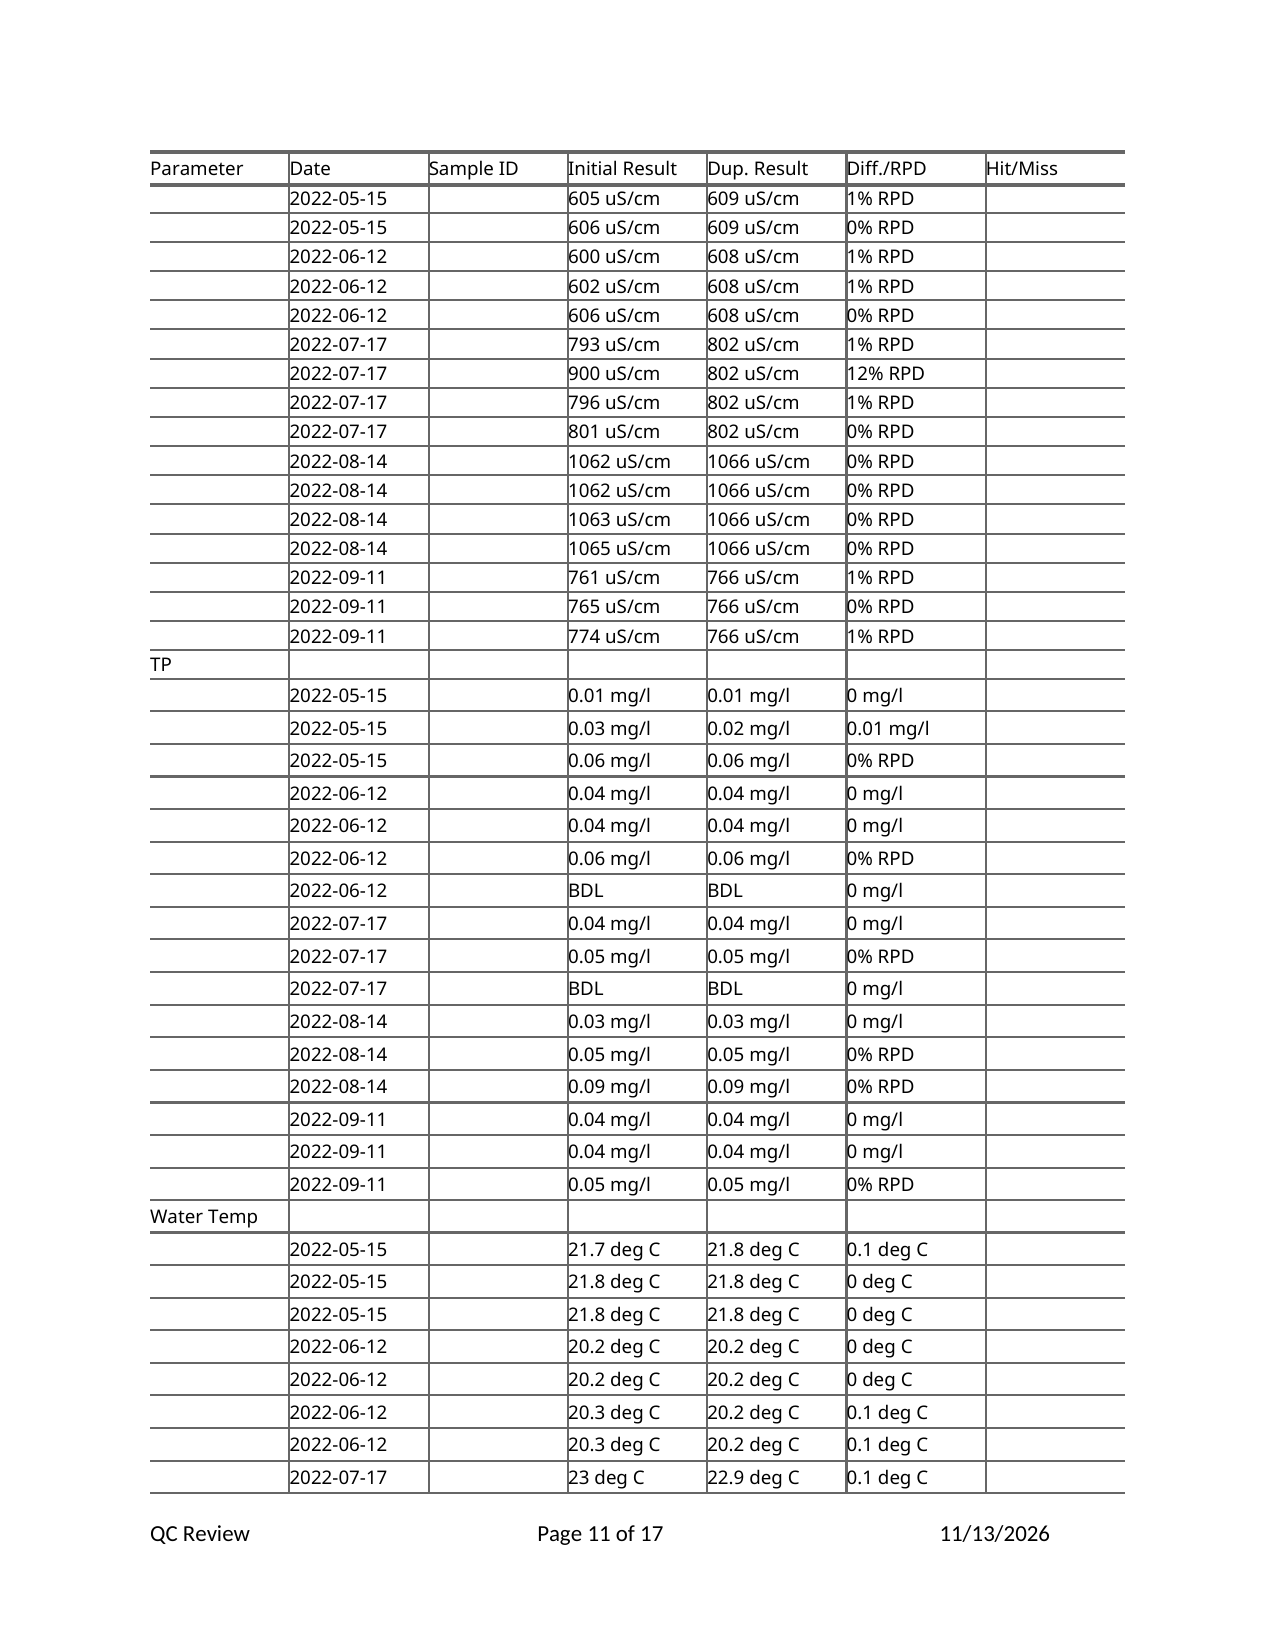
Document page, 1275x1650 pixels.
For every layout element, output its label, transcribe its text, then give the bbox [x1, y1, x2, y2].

table_cell 0% RPD [848, 476, 985, 503]
table_cell 0.05 mg/l [708, 940, 845, 971]
table_cell [430, 810, 567, 841]
table_cell Water Temp [150, 1201, 288, 1231]
table_cell [987, 564, 1125, 591]
table_cell 20.2 deg C [569, 1364, 706, 1394]
table_cell [430, 301, 567, 328]
table_cell [430, 243, 567, 270]
table_cell [987, 301, 1125, 328]
table_cell [987, 973, 1125, 1003]
table_cell [150, 360, 288, 387]
table_cell [150, 476, 288, 503]
table_cell 2022-08-14 [290, 1038, 428, 1069]
table_cell [150, 778, 288, 808]
table_cell [430, 778, 567, 808]
table_cell [150, 214, 288, 241]
table_cell [430, 1038, 567, 1069]
table_cell 20.2 deg C [708, 1364, 845, 1394]
table_cell [430, 593, 567, 620]
table_cell [430, 1104, 567, 1134]
table_cell 2022-06-12 [290, 301, 428, 328]
table_cell 2022-06-12 [290, 1364, 428, 1394]
table_cell [430, 712, 567, 743]
table_cell [150, 1299, 288, 1329]
table_cell 0.01 mg/l [569, 680, 706, 710]
table_cell 0.01 mg/l [708, 680, 845, 710]
table_cell [430, 505, 567, 532]
table_cell [987, 908, 1125, 938]
table_cell [987, 418, 1125, 445]
table_cell [987, 593, 1125, 620]
table_cell 0.05 mg/l [708, 1169, 845, 1199]
table_cell [430, 1234, 567, 1264]
table_cell [430, 1299, 567, 1329]
table_cell [430, 745, 567, 775]
table_cell 2022-08-14 [290, 476, 428, 503]
table_cell 765 uS/cm [569, 593, 706, 620]
table_cell [987, 1331, 1125, 1362]
table_cell 1% RPD [848, 564, 985, 591]
table_header Sample ID [430, 154, 567, 182]
table_cell [987, 810, 1125, 841]
table_cell 1% RPD [848, 187, 985, 212]
table_cell [430, 940, 567, 971]
table_cell [987, 476, 1125, 503]
table_cell 2022-05-15 [290, 1266, 428, 1297]
table_cell [987, 1038, 1125, 1069]
table_header Initial Result [569, 154, 706, 182]
table_cell 21.7 deg C [569, 1234, 706, 1264]
table_cell 900 uS/cm [569, 360, 706, 387]
table_cell 2022-07-17 [290, 418, 428, 445]
table_cell 1062 uS/cm [569, 447, 706, 474]
table_cell TP [150, 651, 288, 677]
table_cell 0.04 mg/l [708, 908, 845, 938]
table_cell 0 mg/l [848, 973, 985, 1003]
table_cell [290, 1201, 428, 1231]
table_cell 2022-06-12 [290, 843, 428, 873]
table_cell [150, 1364, 288, 1394]
table_cell 0.05 mg/l [708, 1038, 845, 1069]
table_cell [430, 875, 567, 906]
table_cell [150, 810, 288, 841]
table_cell [430, 622, 567, 649]
table_cell [150, 712, 288, 743]
table_cell 2022-06-12 [290, 810, 428, 841]
table_cell 0.04 mg/l [708, 810, 845, 841]
table_cell [150, 593, 288, 620]
table_cell 0.1 deg C [848, 1396, 985, 1427]
table_cell [987, 1104, 1125, 1134]
table_cell 761 uS/cm [569, 564, 706, 591]
table_cell 1% RPD [848, 389, 985, 416]
table_cell [150, 680, 288, 710]
table_cell 774 uS/cm [569, 622, 706, 649]
table_cell 2022-08-14 [290, 505, 428, 532]
table_cell 0.06 mg/l [708, 843, 845, 873]
table_cell 0 deg C [848, 1364, 985, 1394]
table_cell [430, 1266, 567, 1297]
table_cell [987, 680, 1125, 710]
table_cell [987, 272, 1125, 299]
table_cell 605 uS/cm [569, 187, 706, 212]
table_cell 2022-08-14 [290, 447, 428, 474]
table_cell 0.1 deg C [848, 1429, 985, 1459]
table_cell 2022-09-11 [290, 1136, 428, 1167]
table_cell 0 mg/l [848, 1006, 985, 1036]
table_cell [708, 651, 845, 677]
table_cell [987, 360, 1125, 387]
table_cell 2022-09-11 [290, 622, 428, 649]
table_cell [150, 843, 288, 873]
table_cell 0.06 mg/l [569, 843, 706, 873]
table_cell [987, 389, 1125, 416]
table_cell 0.04 mg/l [708, 1136, 845, 1167]
table_cell [150, 330, 288, 357]
table_cell 1% RPD [848, 243, 985, 270]
table_cell [987, 535, 1125, 562]
table_cell [430, 535, 567, 562]
table_cell [150, 535, 288, 562]
table_cell 12% RPD [848, 360, 985, 387]
table_cell 2022-07-17 [290, 908, 428, 938]
table_cell [430, 564, 567, 591]
table_cell 2022-06-12 [290, 1331, 428, 1362]
table_cell 2022-06-12 [290, 778, 428, 808]
table_cell 1062 uS/cm [569, 476, 706, 503]
table_cell [150, 908, 288, 938]
table_cell 0.04 mg/l [569, 1136, 706, 1167]
table_cell 2022-07-17 [290, 973, 428, 1003]
table_cell [987, 651, 1125, 677]
table_cell 0.02 mg/l [708, 712, 845, 743]
table_cell 0.03 mg/l [569, 712, 706, 743]
table_cell [430, 680, 567, 710]
table_cell 0.09 mg/l [569, 1071, 706, 1101]
table_cell 793 uS/cm [569, 330, 706, 357]
table_cell [430, 1364, 567, 1394]
table_cell [987, 1429, 1125, 1459]
table_cell 608 uS/cm [708, 272, 845, 299]
table_cell 21.8 deg C [569, 1299, 706, 1329]
table_cell 0% RPD [848, 1038, 985, 1069]
table_cell [987, 1169, 1125, 1199]
table_cell [150, 447, 288, 474]
table_cell 0% RPD [848, 1169, 985, 1199]
table_cell 2022-06-12 [290, 1396, 428, 1427]
table_header Dup. Result [708, 154, 845, 182]
table_cell [150, 1136, 288, 1167]
table_cell [987, 1266, 1125, 1297]
table_cell 0 mg/l [848, 908, 985, 938]
table_cell 0 deg C [848, 1331, 985, 1362]
table_cell 602 uS/cm [569, 272, 706, 299]
table_cell 2022-09-11 [290, 1104, 428, 1134]
table_cell 0.06 mg/l [708, 745, 845, 775]
table_cell 0 mg/l [848, 1104, 985, 1134]
table_cell 20.2 deg C [708, 1429, 845, 1459]
table_cell 0% RPD [848, 843, 985, 873]
table_cell 0% RPD [848, 535, 985, 562]
table_cell [987, 940, 1125, 971]
table_cell 0.05 mg/l [569, 1038, 706, 1069]
table_cell [150, 1396, 288, 1427]
table_cell 0.03 mg/l [569, 1006, 706, 1036]
table_cell [430, 1136, 567, 1167]
table_cell [708, 1201, 845, 1231]
table_cell [150, 564, 288, 591]
table_cell 2022-05-15 [290, 680, 428, 710]
table_cell [987, 1364, 1125, 1394]
table_cell [430, 1429, 567, 1459]
table_cell 2022-06-12 [290, 272, 428, 299]
table_cell 0 mg/l [848, 810, 985, 841]
table_cell 22.9 deg C [708, 1462, 845, 1492]
table_cell [150, 745, 288, 775]
table_cell [150, 1331, 288, 1362]
table_cell 2022-09-11 [290, 1169, 428, 1199]
table_cell 2022-05-15 [290, 187, 428, 212]
table_cell 1066 uS/cm [708, 505, 845, 532]
table_cell [987, 1462, 1125, 1492]
table_cell [848, 1201, 985, 1231]
table_cell [150, 418, 288, 445]
table_cell BDL [708, 875, 845, 906]
table_cell [290, 651, 428, 677]
table_header Diff./RPD [848, 154, 985, 182]
table_cell 802 uS/cm [708, 389, 845, 416]
table_cell [430, 214, 567, 241]
table_cell 609 uS/cm [708, 187, 845, 212]
table_cell 2022-07-17 [290, 940, 428, 971]
table_cell 2022-05-15 [290, 1299, 428, 1329]
table_cell 0.09 mg/l [708, 1071, 845, 1101]
table_cell [987, 1071, 1125, 1101]
table_cell 2022-06-12 [290, 243, 428, 270]
table_cell 2022-09-11 [290, 593, 428, 620]
table_cell [569, 1201, 706, 1231]
table_cell [987, 1396, 1125, 1427]
table_cell [150, 1169, 288, 1199]
table_cell 609 uS/cm [708, 214, 845, 241]
table_cell [430, 360, 567, 387]
table_cell 20.2 deg C [708, 1396, 845, 1427]
table_cell [430, 418, 567, 445]
table_cell 21.8 deg C [708, 1266, 845, 1297]
table_cell 0 mg/l [848, 778, 985, 808]
table_cell [150, 940, 288, 971]
table_cell 20.3 deg C [569, 1429, 706, 1459]
table_cell 0% RPD [848, 940, 985, 971]
table_cell 1065 uS/cm [569, 535, 706, 562]
table_cell 766 uS/cm [708, 564, 845, 591]
table_cell 608 uS/cm [708, 301, 845, 328]
table_cell [150, 389, 288, 416]
table_cell 0% RPD [848, 447, 985, 474]
table_cell 0% RPD [848, 301, 985, 328]
table_cell [430, 1462, 567, 1492]
table_cell [430, 447, 567, 474]
table_cell 0.01 mg/l [848, 712, 985, 743]
table_cell 0.04 mg/l [569, 778, 706, 808]
table_cell [569, 651, 706, 677]
table_cell [150, 1071, 288, 1101]
table_cell 802 uS/cm [708, 330, 845, 357]
table_cell [987, 505, 1125, 532]
table_cell [987, 745, 1125, 775]
table_cell [987, 447, 1125, 474]
table_cell [430, 843, 567, 873]
table_cell [150, 301, 288, 328]
table_cell [987, 875, 1125, 906]
table_cell [987, 1299, 1125, 1329]
table_cell [430, 973, 567, 1003]
table_cell [150, 622, 288, 649]
table_cell [987, 1136, 1125, 1167]
table_cell 0% RPD [848, 418, 985, 445]
table_cell 1% RPD [848, 330, 985, 357]
table_cell 0.04 mg/l [569, 908, 706, 938]
table_cell 606 uS/cm [569, 301, 706, 328]
table_cell 0 mg/l [848, 875, 985, 906]
table_cell 0.05 mg/l [569, 1169, 706, 1199]
table_cell 0 deg C [848, 1299, 985, 1329]
table_cell BDL [569, 875, 706, 906]
table_cell 802 uS/cm [708, 418, 845, 445]
table_cell BDL [569, 973, 706, 1003]
table_cell 21.8 deg C [708, 1299, 845, 1329]
table_cell 2022-08-14 [290, 1071, 428, 1101]
table_cell [987, 622, 1125, 649]
table_cell 20.2 deg C [708, 1331, 845, 1362]
table_cell [430, 1331, 567, 1362]
table_cell [150, 272, 288, 299]
table_cell [987, 712, 1125, 743]
table_cell 1066 uS/cm [708, 535, 845, 562]
table_cell 0.04 mg/l [569, 1104, 706, 1134]
table_cell [987, 330, 1125, 357]
table_cell 600 uS/cm [569, 243, 706, 270]
table_cell 0.1 deg C [848, 1234, 985, 1264]
table_cell 2022-06-12 [290, 875, 428, 906]
table_cell [150, 505, 288, 532]
table_cell [430, 1006, 567, 1036]
table_cell [987, 243, 1125, 270]
table_cell [430, 272, 567, 299]
table_cell 2022-05-15 [290, 1234, 428, 1264]
table_cell 2022-07-17 [290, 389, 428, 416]
table_cell [430, 1169, 567, 1199]
table_header Date [290, 154, 428, 182]
table_cell 0.04 mg/l [708, 1104, 845, 1134]
table_cell 23 deg C [569, 1462, 706, 1492]
table_cell [150, 243, 288, 270]
table_cell 1063 uS/cm [569, 505, 706, 532]
table_cell 1066 uS/cm [708, 476, 845, 503]
table_cell 796 uS/cm [569, 389, 706, 416]
table_cell [987, 187, 1125, 212]
table_cell [987, 1006, 1125, 1036]
table_cell 21.8 deg C [708, 1234, 845, 1264]
table_cell 2022-05-15 [290, 712, 428, 743]
table_cell 1% RPD [848, 622, 985, 649]
table_cell 2022-08-14 [290, 1006, 428, 1036]
table_cell 2022-08-14 [290, 535, 428, 562]
table_header Hit/Miss [987, 154, 1125, 182]
table_cell 0 deg C [848, 1266, 985, 1297]
table_cell [987, 1201, 1125, 1231]
table_cell 0 mg/l [848, 1136, 985, 1167]
table_cell 766 uS/cm [708, 593, 845, 620]
table_cell BDL [708, 973, 845, 1003]
table_cell [150, 875, 288, 906]
table_cell 21.8 deg C [569, 1266, 706, 1297]
table_cell [150, 1104, 288, 1134]
table_cell [430, 187, 567, 212]
table_cell 0% RPD [848, 505, 985, 532]
table_cell [150, 1462, 288, 1492]
table_cell 1% RPD [848, 272, 985, 299]
table_cell [150, 1006, 288, 1036]
table_cell 2022-05-15 [290, 745, 428, 775]
table_cell [430, 1201, 567, 1231]
table_cell 801 uS/cm [569, 418, 706, 445]
table_cell 0.05 mg/l [569, 940, 706, 971]
table_cell [430, 1071, 567, 1101]
table_cell 2022-07-17 [290, 360, 428, 387]
table_cell 20.3 deg C [569, 1396, 706, 1427]
table_cell 0% RPD [848, 1071, 985, 1101]
table_cell 606 uS/cm [569, 214, 706, 241]
table_cell [430, 476, 567, 503]
table_cell 802 uS/cm [708, 360, 845, 387]
table_cell [987, 778, 1125, 808]
table_cell [987, 843, 1125, 873]
table_cell 0% RPD [848, 214, 985, 241]
table_cell [430, 908, 567, 938]
table_cell 0.03 mg/l [708, 1006, 845, 1036]
table_cell 2022-06-12 [290, 1429, 428, 1459]
table_cell 2022-07-17 [290, 330, 428, 357]
table_cell 0.06 mg/l [569, 745, 706, 775]
table_cell 0% RPD [848, 593, 985, 620]
table_cell 0 mg/l [848, 680, 985, 710]
table_cell 2022-07-17 [290, 1462, 428, 1492]
table_cell [430, 330, 567, 357]
table_cell [150, 1266, 288, 1297]
table_cell [150, 1429, 288, 1459]
table_cell 0.04 mg/l [569, 810, 706, 841]
table_cell [430, 1396, 567, 1427]
table_cell [150, 1038, 288, 1069]
table_cell 2022-09-11 [290, 564, 428, 591]
table_cell [987, 1234, 1125, 1264]
table_cell 2022-05-15 [290, 214, 428, 241]
table_cell 0.1 deg C [848, 1462, 985, 1492]
table_cell [150, 973, 288, 1003]
table_cell 0% RPD [848, 745, 985, 775]
table_cell [848, 651, 985, 677]
table_header Parameter [150, 154, 288, 182]
table_cell [987, 214, 1125, 241]
table_cell 20.2 deg C [569, 1331, 706, 1362]
table_cell [150, 1234, 288, 1264]
table_cell [150, 187, 288, 212]
table_cell 766 uS/cm [708, 622, 845, 649]
table_cell [430, 389, 567, 416]
table_cell 0.04 mg/l [708, 778, 845, 808]
table_cell [430, 651, 567, 677]
table_cell 608 uS/cm [708, 243, 845, 270]
table_cell 1066 uS/cm [708, 447, 845, 474]
